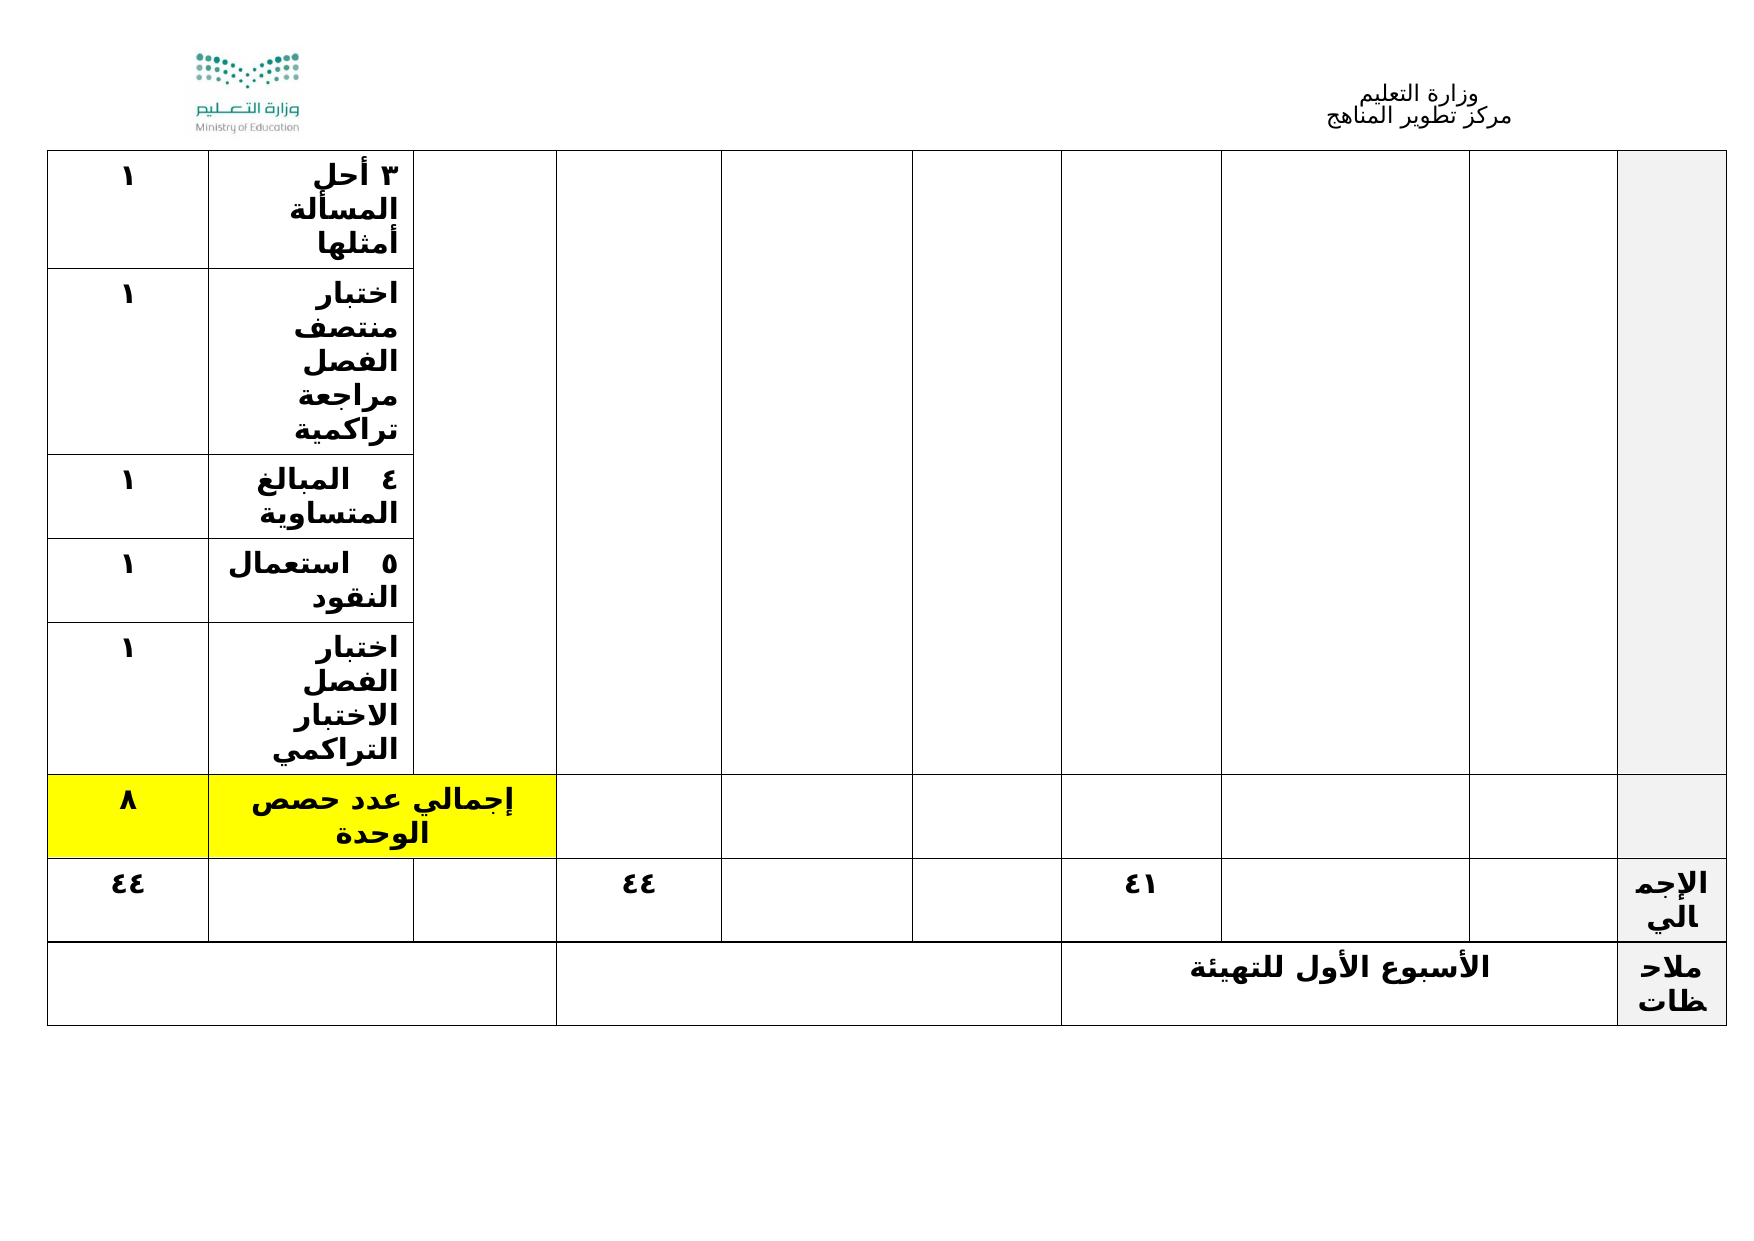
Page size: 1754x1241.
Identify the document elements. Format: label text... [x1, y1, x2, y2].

table_cell [913, 775, 1061, 857]
table_cell ١ [48, 455, 208, 538]
table_cell اختبار منتصف الفصل مراجعة تراكمية [209, 269, 413, 454]
table_cell [209, 859, 413, 941]
table_cell ٥ استعمال النقود [209, 539, 413, 622]
table_cell ١ [48, 623, 208, 773]
table_cell ٣ أحل المسألة أمثلها [209, 151, 413, 268]
table_cell [1062, 775, 1221, 857]
table_cell [1470, 859, 1617, 941]
table_cell [1470, 775, 1617, 857]
table_cell [48, 943, 556, 1025]
table_cell [557, 775, 721, 857]
table_cell [1618, 775, 1726, 857]
table_cell اختبار الفصل الاختبار التراكمي [209, 623, 413, 773]
table_cell [1222, 859, 1469, 941]
table_cell [1222, 775, 1469, 857]
table_cell ١ [48, 151, 208, 268]
table_cell [722, 775, 912, 857]
table_cell [722, 859, 912, 941]
table_cell ٨ [48, 775, 208, 857]
table_cell ٤٤ [557, 859, 721, 941]
table_cell [913, 859, 1061, 941]
picture [186, 43, 307, 140]
table_cell ٤ المبالغ المتساوية [209, 455, 413, 538]
table_cell ١ [48, 269, 208, 454]
table_cell [557, 943, 1061, 1025]
table_cell إجمالي عدد حصص الوحدة [209, 775, 556, 857]
table_cell ٤١ [1062, 859, 1221, 941]
table_cell ملاحظات [1618, 943, 1726, 1025]
table_cell الإجمالي [1618, 859, 1726, 941]
table_cell [414, 859, 556, 941]
table_cell ٤٤ [48, 859, 208, 941]
table_cell الأسبوع الأول للتهيئة [1062, 943, 1617, 1025]
table_cell ١ [48, 539, 208, 622]
